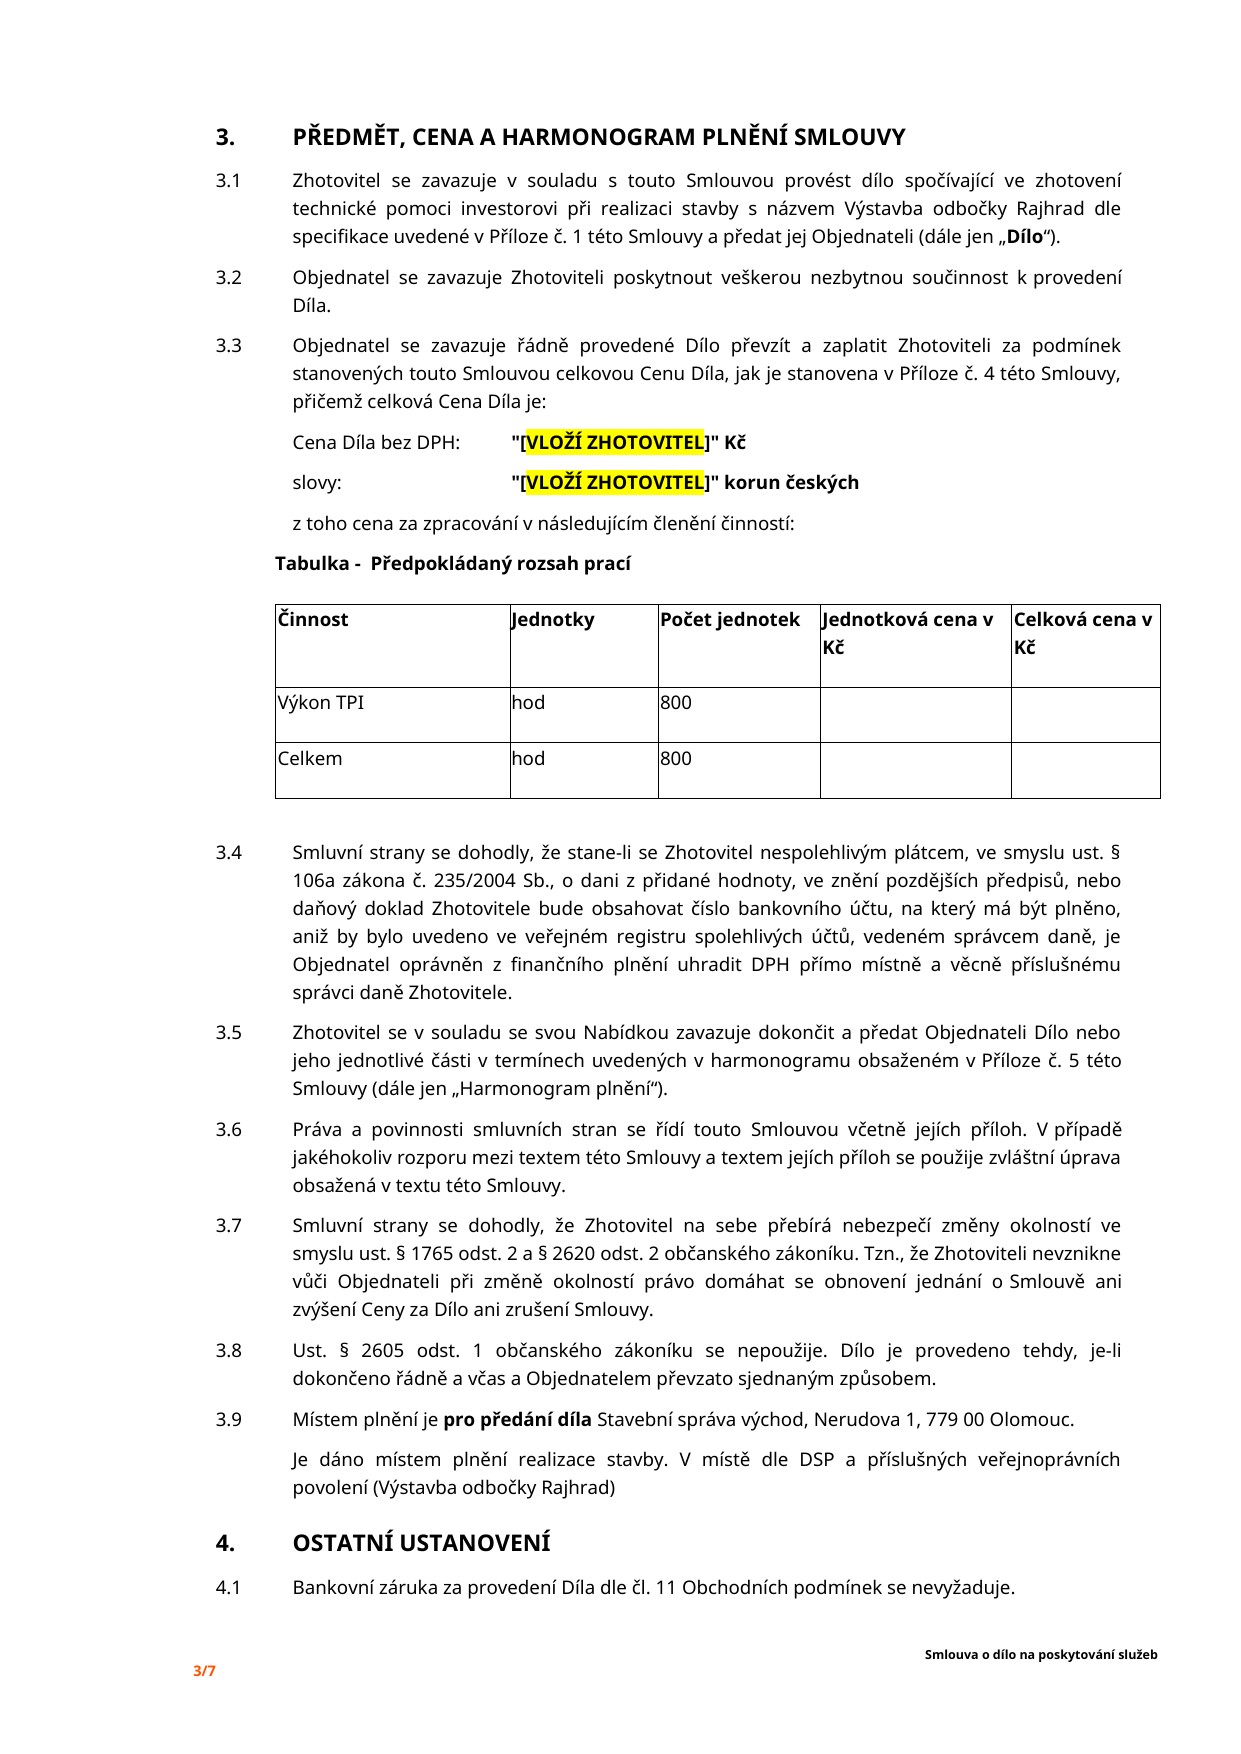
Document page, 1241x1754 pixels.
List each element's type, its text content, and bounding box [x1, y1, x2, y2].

text Objednatel se zavazuje Zhotoviteli poskytnout veškerou nezbytnou součinnost k provedení Díla. [216, 264, 1122, 318]
table_header Činnost [276, 605, 510, 687]
text Cena Díla bez DPH: "[VLOŽÍ ZHOTOVITEL]" Kč [292, 429, 526, 455]
table_header Jednotky [511, 605, 658, 687]
list Je dáno místem plnění realizace stavby. V místě dle DSP a příslušných veřejnoprávních povolení (Výstavba odbočky Rajhrad) [292, 1446, 1122, 1500]
text slovy: "[VLOŽÍ ZHOTOVITEL]" korun českých [292, 470, 526, 495]
table_header Jednotková cena v Kč [821, 605, 1011, 687]
table_cell [821, 688, 1011, 742]
text slovy: "[VLOŽÍ ZHOTOVITEL]" korun českých [704, 470, 1122, 495]
text Bankovní záruka za provedení Díla dle čl. 11 Obchodních podmínek se nevyžaduje. [216, 1574, 1122, 1600]
text Zhotovitel se v souladu se svou Nabídkou zavazuje dokončit a předat Objednateli Dílo nebo jeho jednotlivé části v termínech uvedených v harmonogramu obsaženém v Příloze č. 5 této Smlouvy (dále jen „Harmonogram plnění“). [216, 1019, 1122, 1101]
text Místem plnění je pro předání díla Stavební správa východ, Nerudova 1, 779 00 Olomouc. [216, 1406, 1122, 1431]
text Smluvní strany se dohodly, že stane-li se Zhotovitel nespolehlivým plátcem, ve smyslu ust. § 106a zákona č. 235/2004 Sb., o dani z přidané hodnoty, ve znění pozdějších předpisů, nebo daňový doklad Zhotovitele bude obsahovat číslo bankovního účtu, na který má být plněno, aniž by bylo uvedeno ve veřejném registru spolehlivých účtů, vedeném správcem daně, je Objednatel oprávněn z finančního plnění uhradit DPH přímo místně a věcně příslušnému správci daně Zhotovitele. [216, 839, 1122, 1004]
table_cell hod [511, 688, 658, 742]
text Cena Díla bez DPH: "[VLOŽÍ ZHOTOVITEL]" Kč [704, 429, 1122, 455]
table_header Celková cena v Kč [1012, 605, 1160, 687]
table_cell 800 [659, 688, 820, 742]
text Ust. § 2605 odst. 1 občanského zákoníku se nepoužije. Dílo je provedeno tehdy, je-li dokončeno řádně a včas a Objednatelem převzato sjednaným způsobem. [216, 1337, 1122, 1391]
table_cell Celkem [276, 743, 510, 797]
table_cell Výkon TPI [276, 688, 510, 742]
list z toho cena za zpracování v následujícím členění činností: [292, 510, 1122, 536]
text Smluvní strany se dohodly, že Zhotovitel na sebe přebírá nebezpečí změny okolností ve smyslu ust. § 1765 odst. 2 a § 2620 odst. 2 občanského zákoníku. Tzn., že Zhotoviteli nevznikne vůči Objednateli při změně okolností právo domáhat se obnovení jednání o Smlouvě ani zvýšení Ceny za Dílo ani zrušení Smlouvy. [216, 1213, 1122, 1322]
text Tabulka - Předpokládaný rozsah prací [260, 551, 1122, 576]
table_cell 800 [659, 743, 820, 797]
text OSTATNÍ USTANOVENÍ [216, 1527, 1122, 1559]
table_cell [1012, 688, 1160, 742]
text Objednatel se zavazuje řádně provedené Dílo převzít a zaplatit Zhotoviteli za podmínek stanovených touto Smlouvou celkovou Cenu Díla, jak je stanovena v Příloze č. 4 této Smlouvy, přičemž celková Cena Díla je: [216, 333, 1122, 414]
text PŘEDMĚT, CENA A HARMONOGRAM PLNĚNÍ SMLOUVY [216, 121, 1122, 152]
table_cell [821, 743, 1011, 797]
table_cell hod [511, 743, 658, 797]
text Zhotovitel se zavazuje v souladu s touto Smlouvou provést dílo spočívající ve zhotovení technické pomoci investorovi při realizaci stavby s názvem Výstavba odbočky Rajhrad dle specifikace uvedené v Příloze č. 1 této Smlouvy a předat jej Objednateli (dále jen „Dílo“). [216, 167, 1122, 249]
table_header Počet jednotek [659, 605, 820, 687]
text Práva a povinnosti smluvních stran se řídí touto Smlouvou včetně jejích příloh. V případě jakéhokoliv rozporu mezi textem této Smlouvy a textem jejích příloh se použije zvláštní úprava obsažená v textu této Smlouvy. [216, 1116, 1122, 1198]
table_cell [1012, 743, 1160, 797]
